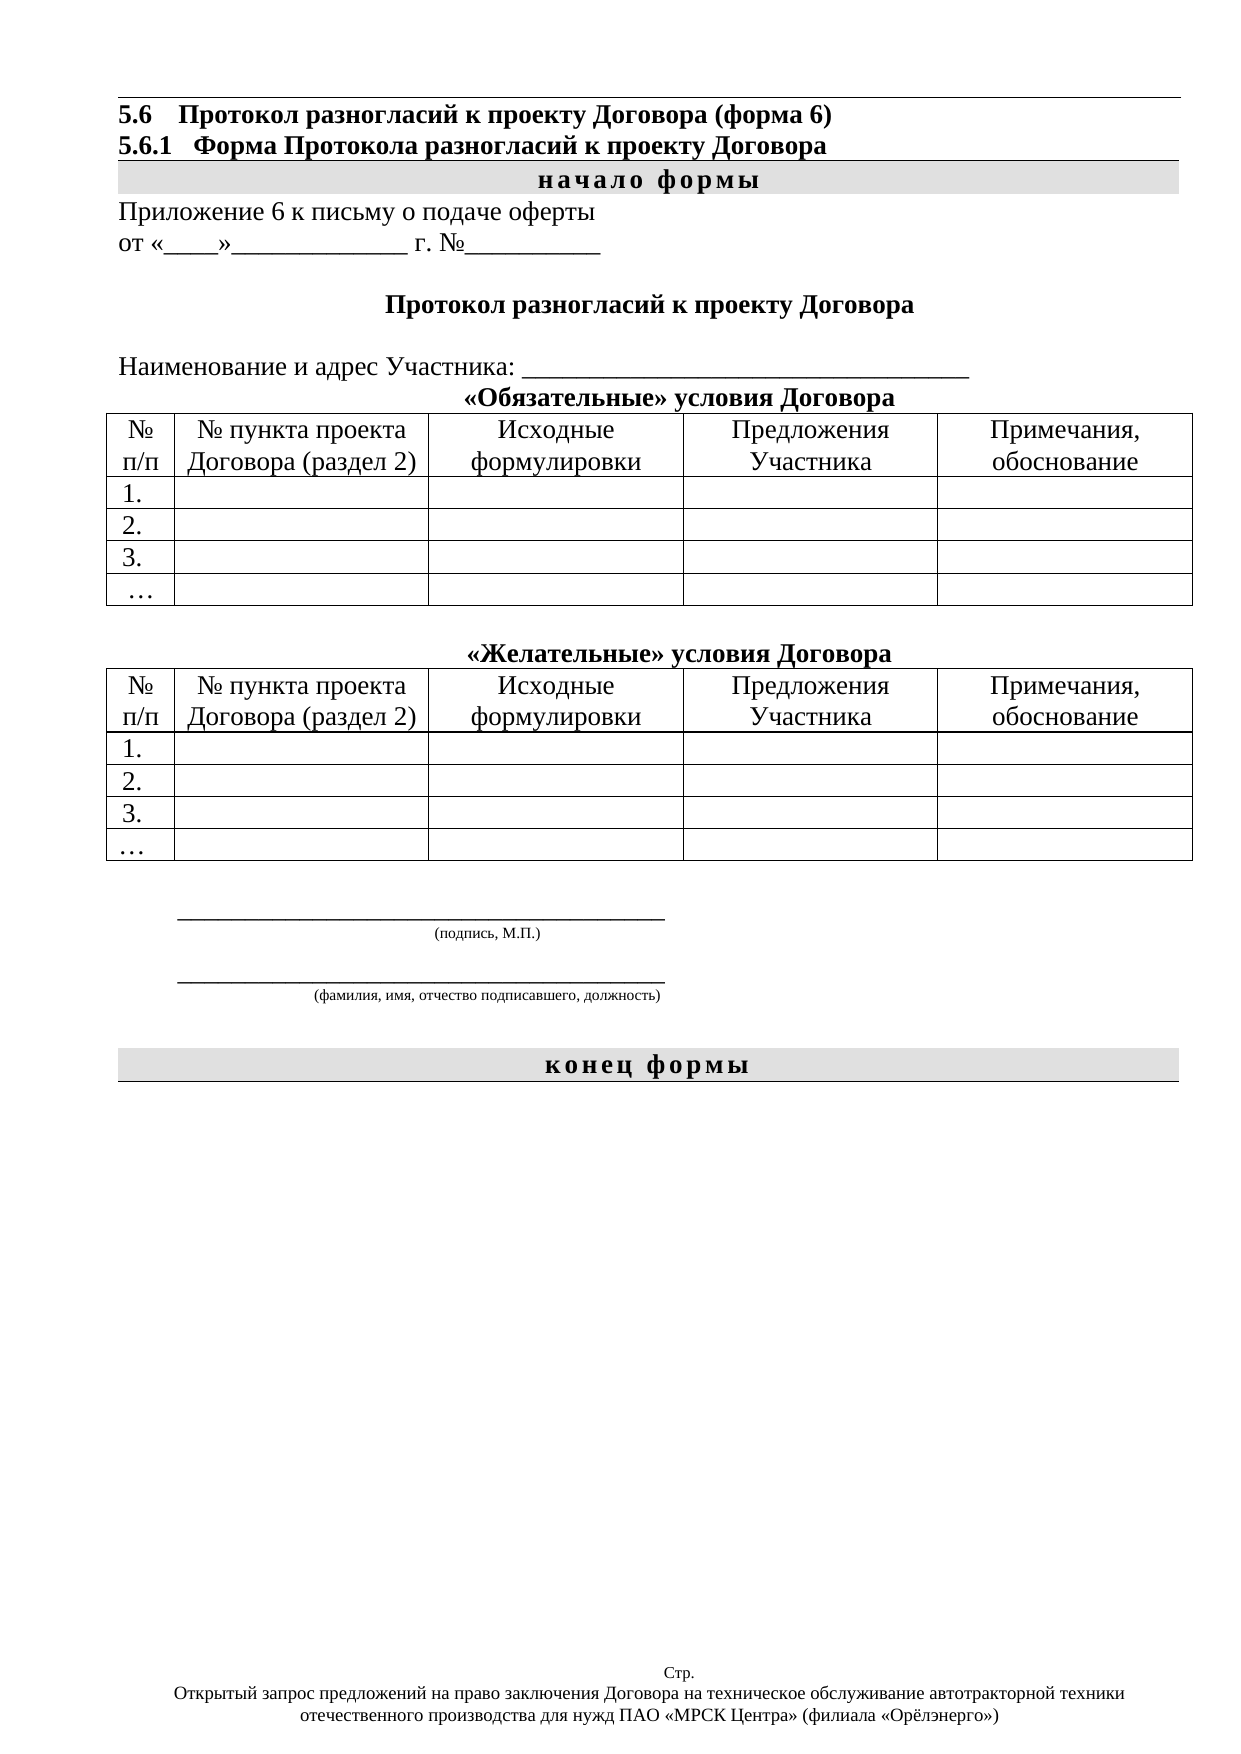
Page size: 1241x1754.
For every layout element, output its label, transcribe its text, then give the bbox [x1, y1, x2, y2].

subtitle Протокол разногласий к проекту Договора (форма 6) [118, 98, 1181, 129]
text конец формы [118, 1048, 1179, 1081]
table_cell [429, 829, 683, 860]
table_cell [175, 797, 428, 828]
table_cell [684, 797, 937, 828]
table_header Исходные формулировки [429, 414, 683, 476]
table_header № п/п [107, 414, 174, 476]
table_header № пункта проекта Договора (раздел 2) [175, 414, 428, 476]
table_cell [429, 574, 683, 605]
text (фамилия, имя, отчество подписавшего, должность) [118, 986, 797, 1017]
table_cell [107, 797, 174, 828]
text начало формы [118, 161, 1179, 194]
table_cell [107, 477, 174, 508]
table_cell [938, 541, 1192, 572]
table_cell … [107, 574, 174, 605]
table_cell [175, 541, 428, 572]
text Протокол разногласий к проекту Договора [118, 288, 1181, 319]
table_header Исходные формулировки [429, 669, 683, 731]
table_cell [107, 765, 174, 796]
table_cell [175, 829, 428, 860]
table_cell [429, 509, 683, 540]
text Наименование и адрес Участника: _________________________________ [118, 350, 1181, 381]
table_cell [107, 509, 174, 540]
text (подпись, М.П.) [118, 923, 797, 954]
table_cell [684, 477, 937, 508]
table_cell [107, 541, 174, 572]
table_header Предложения Участника [684, 669, 937, 731]
table_cell [684, 829, 937, 860]
text Приложение 6 к письму о подаче оферты от «____»_____________ г. №__________ [118, 194, 1181, 257]
table_cell [938, 733, 1192, 763]
table_cell [938, 797, 1192, 828]
table_header Примечания, обоснование [938, 414, 1192, 476]
table_cell [938, 829, 1192, 860]
table_cell [107, 733, 174, 763]
table_cell [175, 733, 428, 763]
table_cell [938, 765, 1192, 796]
table_cell [175, 574, 428, 605]
table_header Предложения Участника [684, 414, 937, 476]
table_cell [938, 509, 1192, 540]
table_header Примечания, обоснование [938, 669, 1192, 731]
table_cell … [107, 829, 174, 860]
table_cell [684, 765, 937, 796]
table_cell [429, 765, 683, 796]
table_cell [684, 733, 937, 763]
table_cell [684, 574, 937, 605]
table_cell [429, 477, 683, 508]
table_cell [938, 477, 1192, 508]
table_cell [429, 797, 683, 828]
table_header № п/п [107, 669, 174, 731]
table_cell [684, 509, 937, 540]
text «Обязательные» условия Договора [118, 381, 1181, 413]
table_cell [429, 541, 683, 572]
table_cell [175, 509, 428, 540]
table_cell [684, 541, 937, 572]
table_header № пункта проекта Договора (раздел 2) [175, 669, 428, 731]
table_cell [938, 574, 1192, 605]
text ____________________________________ [118, 892, 1181, 923]
table_cell [175, 765, 428, 796]
text ____________________________________ [118, 954, 1181, 986]
subtitle Форма Протокола разногласий к проекту Договора [118, 129, 1181, 160]
text «Желательные» условия Договора [118, 637, 1181, 668]
table_cell [429, 733, 683, 763]
table_cell [175, 477, 428, 508]
